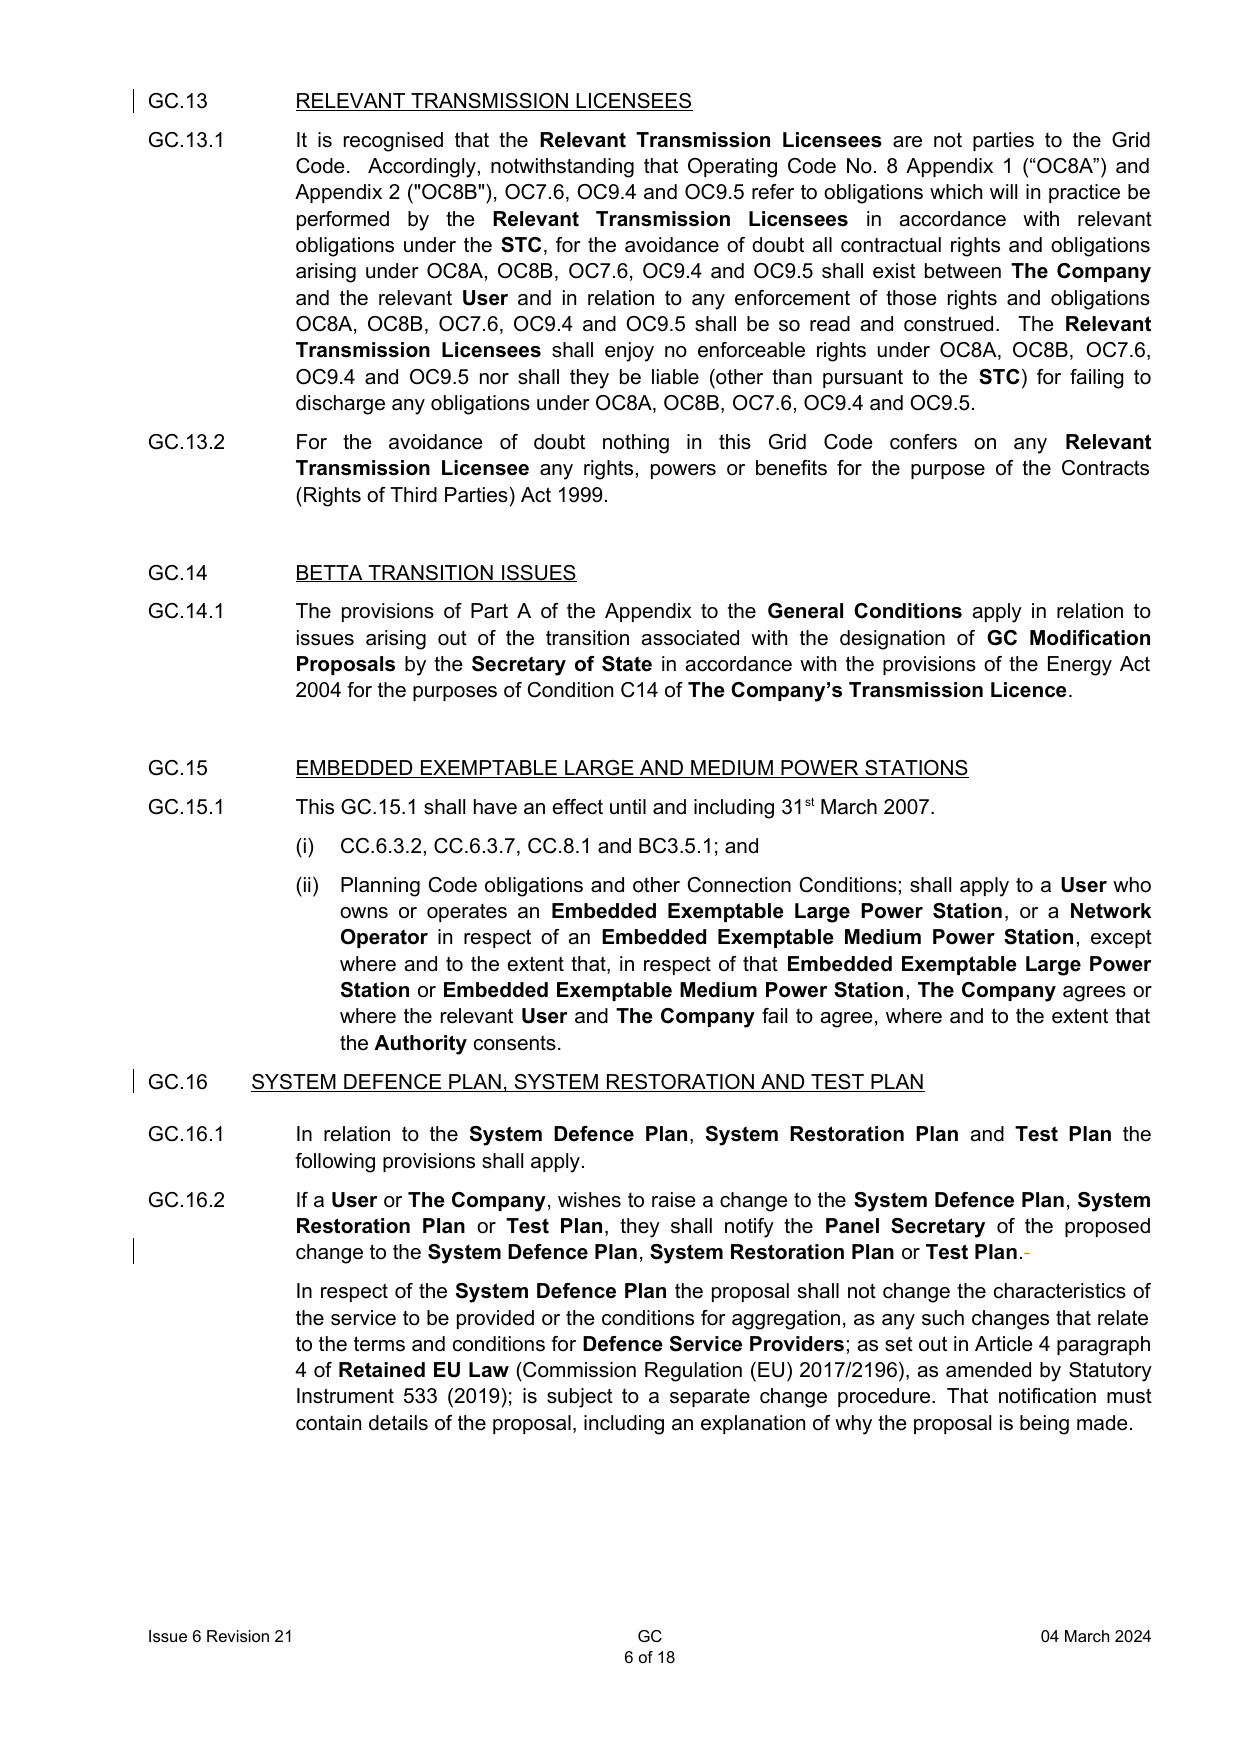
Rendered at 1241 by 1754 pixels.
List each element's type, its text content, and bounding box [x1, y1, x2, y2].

text GC.15 EMBEDDED EXEMPTABLE LARGE AND MEDIUM POWER STATIONS [148, 756, 1152, 780]
text GC.16 SYSTEM DEFENCE PLAN, SYSTEM RESTORATION AND TEST PLAN [148, 1069, 1152, 1093]
text (ii) Planning Code obligations and other Connection Conditions; shall apply to a User who owns or operates an Embedded Exemptable Large Power Station, or a Network Operator in respect of an Embedded Exemptable Medium Power Station, except where and to the extent that, in respect of that Embedded Exemptable Large Power Station or Embedded Exemptable Medium Power Station, The Company agrees or where the relevant User and The Company fail to agree, where and to the extent that the Authority consents. [295, 872, 1152, 1054]
text GC.15.1 This GC.15.1 shall have an effect until and including 31st March 2007. [148, 795, 1152, 819]
text GC.13.2 For the avoidance of doubt nothing in this Grid Code confers on any Relevant Transmission Licensee any rights, powers or benefits for the purpose of the Contracts (Rights of Third Parties) Act 1999. [148, 430, 1152, 507]
text GC.13 RELEVANT TRANSMISSION LICENSEES [148, 89, 1152, 113]
text GC.16.1 In relation to the System Defence Plan, System Restoration Plan and Test Plan the following provisions shall apply. [148, 1122, 1152, 1172]
text GC.14 BETTA TRANSITION ISSUES [148, 560, 1152, 584]
text GC.16.2 If a User or The Company, wishes to raise a change to the System Defence Plan, System Restoration Plan or Test Plan, they shall notify the Panel Secretary of the proposed change to the System Defence Plan, System Restoration Plan or Test Plan. [148, 1187, 1152, 1264]
text (i) CC.6.3.2, CC.6.3.7, CC.8.1 and BC3.5.1; and [295, 834, 1152, 858]
text GC.14.1 The provisions of Part A of the Appendix to the General Conditions apply in relation to issues arising out of the transition associated with the designation of GC Modification Proposals by the Secretary of State in accordance with the provisions of the Energy Act 2004 for the purposes of Condition C14 of The Company’s Transmission Licence. [148, 599, 1152, 702]
text GC.13.1 It is recognised that the Relevant Transmission Licensees are not parties to the Grid Code. Accordingly, notwithstanding that Operating Code No. 8 Appendix 1 (“OC8A”) and Appendix 2 ("OC8B"), OC7.6, OC9.4 and OC9.5 refer to obligations which will in practice be performed by the Relevant Transmission Licensees in accordance with relevant obligations under the STC, for the avoidance of doubt all contractual rights and obligations arising under OC8A, OC8B, OC7.6, OC9.4 and OC9.5 shall exist between The Company and the relevant User and in relation to any enforcement of those rights and obligations OC8A, OC8B, OC7.6, OC9.4 and OC9.5 shall be so read and construed. The Relevant Transmission Licensees shall enjoy no enforceable rights under OC8A, OC8B, OC7.6, OC9.4 and OC9.5 nor shall they be liable (other than pursuant to the STC) for failing to discharge any obligations under OC8A, OC8B, OC7.6, OC9.4 and OC9.5. [148, 127, 1152, 415]
text In respect of the System Defence Plan the proposal shall not change the characteristics of the service to be provided or the conditions for aggregation, as any such changes that relate to the terms and conditions for Defence Service Providers; as set out in Article 4 paragraph 4 of Retained EU Law (Commission Regulation (EU) 2017/2196), as amended by Statutory Instrument 533 (2019); is subject to a separate change procedure. That notification must contain details of the proposal, including an explanation of why the proposal is being made. [295, 1329, 1152, 1435]
